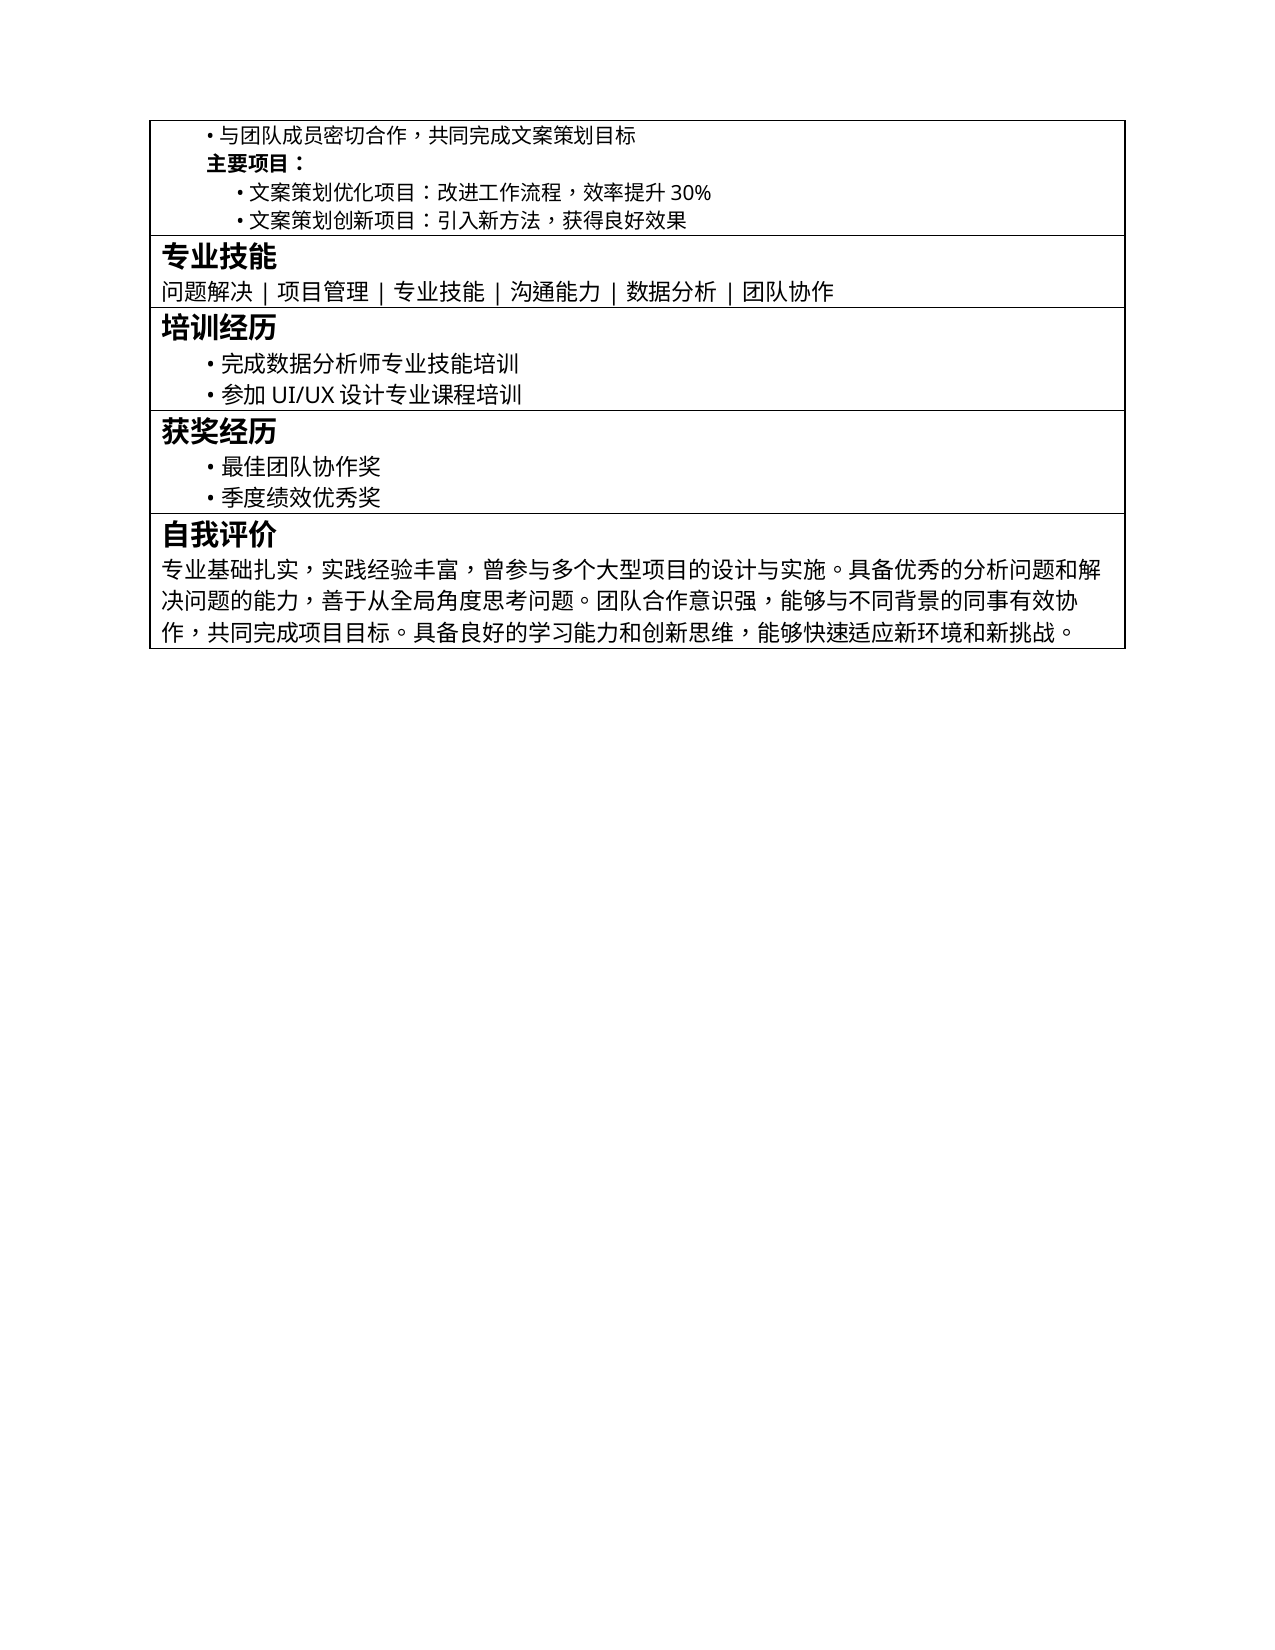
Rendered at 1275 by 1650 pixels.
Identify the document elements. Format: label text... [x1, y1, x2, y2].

table_cell 自我评价 专业基础扎实，实践经验丰富，曾参与多个大型项目的设计与实施。具备优秀的分析问题和解决问题的能力，善于从全局角度思考问题。团队合作意识强，能够与不同背景的同事有效协作，共同完成项目目标。具备良好的学习能力和创新思维，能够快速适应新环境和新挑战。 [151, 514, 1124, 648]
table_cell 获奖经历 • 最佳团队协作奖 • 季度绩效优秀奖 [151, 411, 1124, 513]
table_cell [151, 121, 1124, 235]
table_cell 培训经历 • 完成数据分析师专业技能培训 • 参加UI/UX设计专业课程培训 [151, 308, 1124, 410]
table_cell 专业技能 问题解决 | 项目管理 | 专业技能 | 沟通能力 | 数据分析 | 团队协作 [151, 236, 1124, 307]
